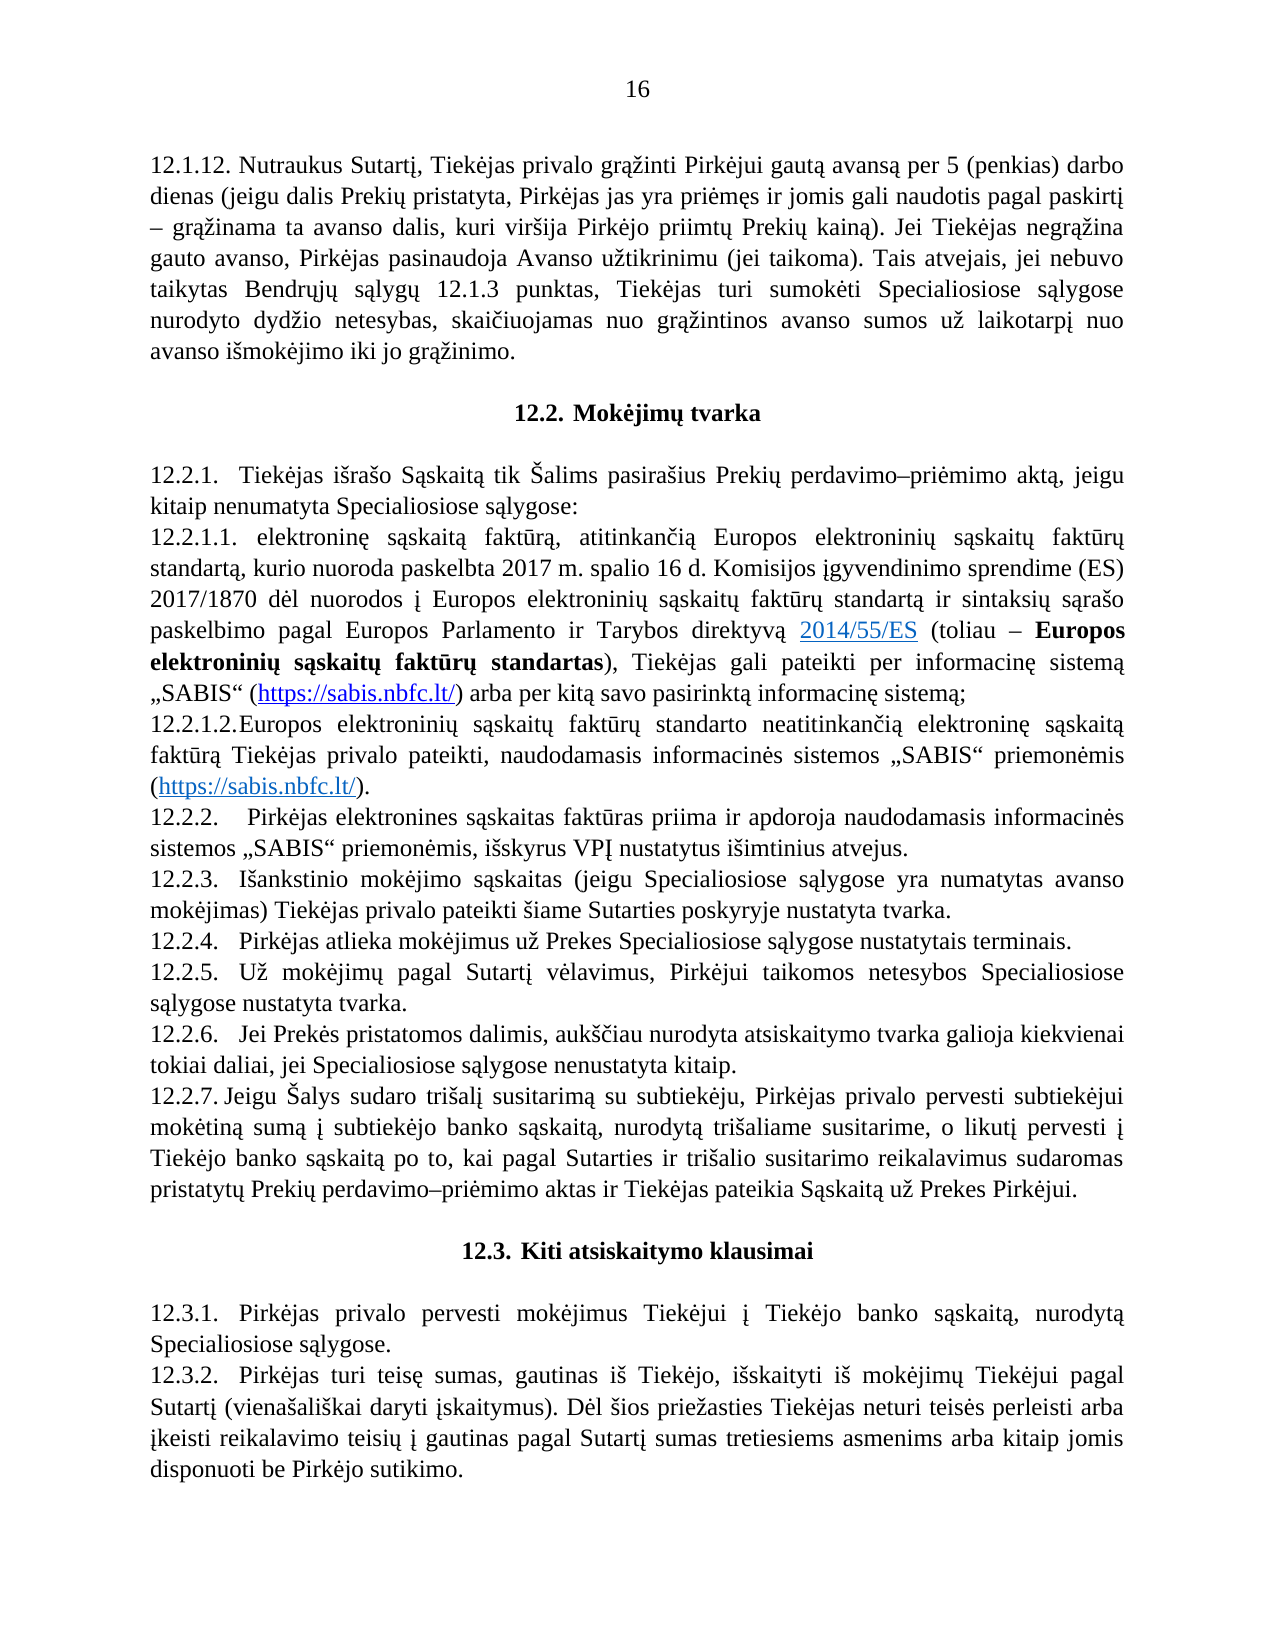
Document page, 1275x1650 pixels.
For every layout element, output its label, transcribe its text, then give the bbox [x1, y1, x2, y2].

text 12.1.12. Nutraukus Sutartį, Tiekėjas privalo grąžinti Pirkėjui gautą avansą per 5 (penkias) darbo dienas (jeigu dalis Prekių pristatyta, Pirkėjas jas yra priėmęs ir jomis gali naudotis pagal paskirtį – grąžinama ta avanso dalis, kuri viršija Pirkėjo priimtų Prekių kainą). Jei Tiekėjas negrąžina gauto avanso, Pirkėjas pasinaudoja Avanso užtikrinimu (jei taikoma). Tais atvejais, jei nebuvo taikytas Bendrųjų sąlygų 12.1.3 punktas, Tiekėjas turi sumokėti Specialiosiose sąlygose nurodyto dydžio netesybas, skaičiuojamas nuo grąžintinos avanso sumos už laikotarpį nuo avanso išmokėjimo iki jo grąžinimo. [150, 150, 1125, 365]
text 12.2.1.2. Europos elektroninių sąskaitų faktūrų standarto neatitinkančią elektroninę sąskaitą faktūrą Tiekėjas privalo pateikti, naudodamasis informacinės sistemos „SABIS“ priemonėmis (https://sabis.nbfc.lt/). [150, 709, 1125, 799]
text 12.2.5. Už mokėjimų pagal Sutartį vėlavimus, Pirkėjui taikomos netesybos Specialiosiose sąlygose nustatyta tvarka. [150, 957, 1125, 1017]
text 12.2.6. Jei Prekės pristatomos dalimis, aukščiau nurodyta atsiskaitymo tvarka galioja kiekvienai tokiai daliai, jei Specialiosiose sąlygose nenustatyta kitaip. [150, 1019, 1125, 1079]
text 12.3.2. Pirkėjas turi teisę sumas, gautinas iš Tiekėjo, išskaityti iš mokėjimų Tiekėjui pagal Sutartį (vienašališkai daryti įskaitymus). Dėl šios priežasties Tiekėjas neturi teisės perleisti arba įkeisti reikalavimo teisių į gautinas pagal Sutartį sumas tretiesiems asmenims arba kitaip jomis disponuoti be Pirkėjo sutikimo. [150, 1361, 1125, 1482]
text 12.2.4. Pirkėjas atlieka mokėjimus už Prekes Specialiosiose sąlygose nustatytais terminais. [150, 926, 1125, 955]
text 12.2.3. Išankstinio mokėjimo sąskaitas (jeigu Specialiosiose sąlygose yra numatytas avanso mokėjimas) Tiekėjas privalo pateikti šiame Sutarties poskyryje nustatyta tvarka. [150, 864, 1125, 924]
text 12.2.1.1. elektroninę sąskaitą faktūrą, atitinkančią Europos elektroninių sąskaitų faktūrų standartą, kurio nuoroda paskelbta 2017 m. spalio 16 d. Komisijos įgyvendinimo sprendime (ES) 2017/1870 dėl nuorodos į Europos elektroninių sąskaitų faktūrų standartą ir sintaksių sąrašo paskelbimo pagal Europos Parlamento ir Tarybos direktyvą 2014/55/ES (toliau – Europos elektroninių sąskaitų faktūrų standartas), Tiekėjas gali pateikti per informacinę sistemą „SABIS“ (https://sabis.nbfc.lt/) arba per kitą savo pasirinktą informacinę sistemą; [150, 522, 1125, 706]
text 12.2.7. Jeigu Šalys sudaro trišalį susitarimą su subtiekėju, Pirkėjas privalo pervesti subtiekėjui mokėtiną sumą į subtiekėjo banko sąskaitą, nurodytą trišaliame susitarime, o likutį pervesti į Tiekėjo banko sąskaitą po to, kai pagal Sutarties ir trišalio susitarimo reikalavimus sudaromas pristatytų Prekių perdavimo–priėmimo aktas ir Tiekėjas pateikia Sąskaitą už Prekes Pirkėjui. [150, 1081, 1125, 1203]
text 12.2.1. Tiekėjas išrašo Sąskaitą tik Šalims pasirašius Prekių perdavimo–priėmimo aktą, jeigu kitaip nenumatyta Specialiosiose sąlygose: [150, 460, 1125, 520]
text 12.3.1. Pirkėjas privalo pervesti mokėjimus Tiekėjui į Tiekėjo banko sąskaitą, nurodytą Specialiosiose sąlygose. [150, 1298, 1125, 1358]
text 12.2.2. Pirkėjas elektronines sąskaitas faktūras priima ir apdoroja naudodamasis informacinės sistemos „SABIS“ priemonėmis, išskyrus VPĮ nustatytus išimtinius atvejus. [150, 802, 1125, 862]
text 12.2. Mokėjimų tvarka [150, 398, 1125, 427]
text 12.3. Kiti atsiskaitymo klausimai [150, 1236, 1125, 1265]
